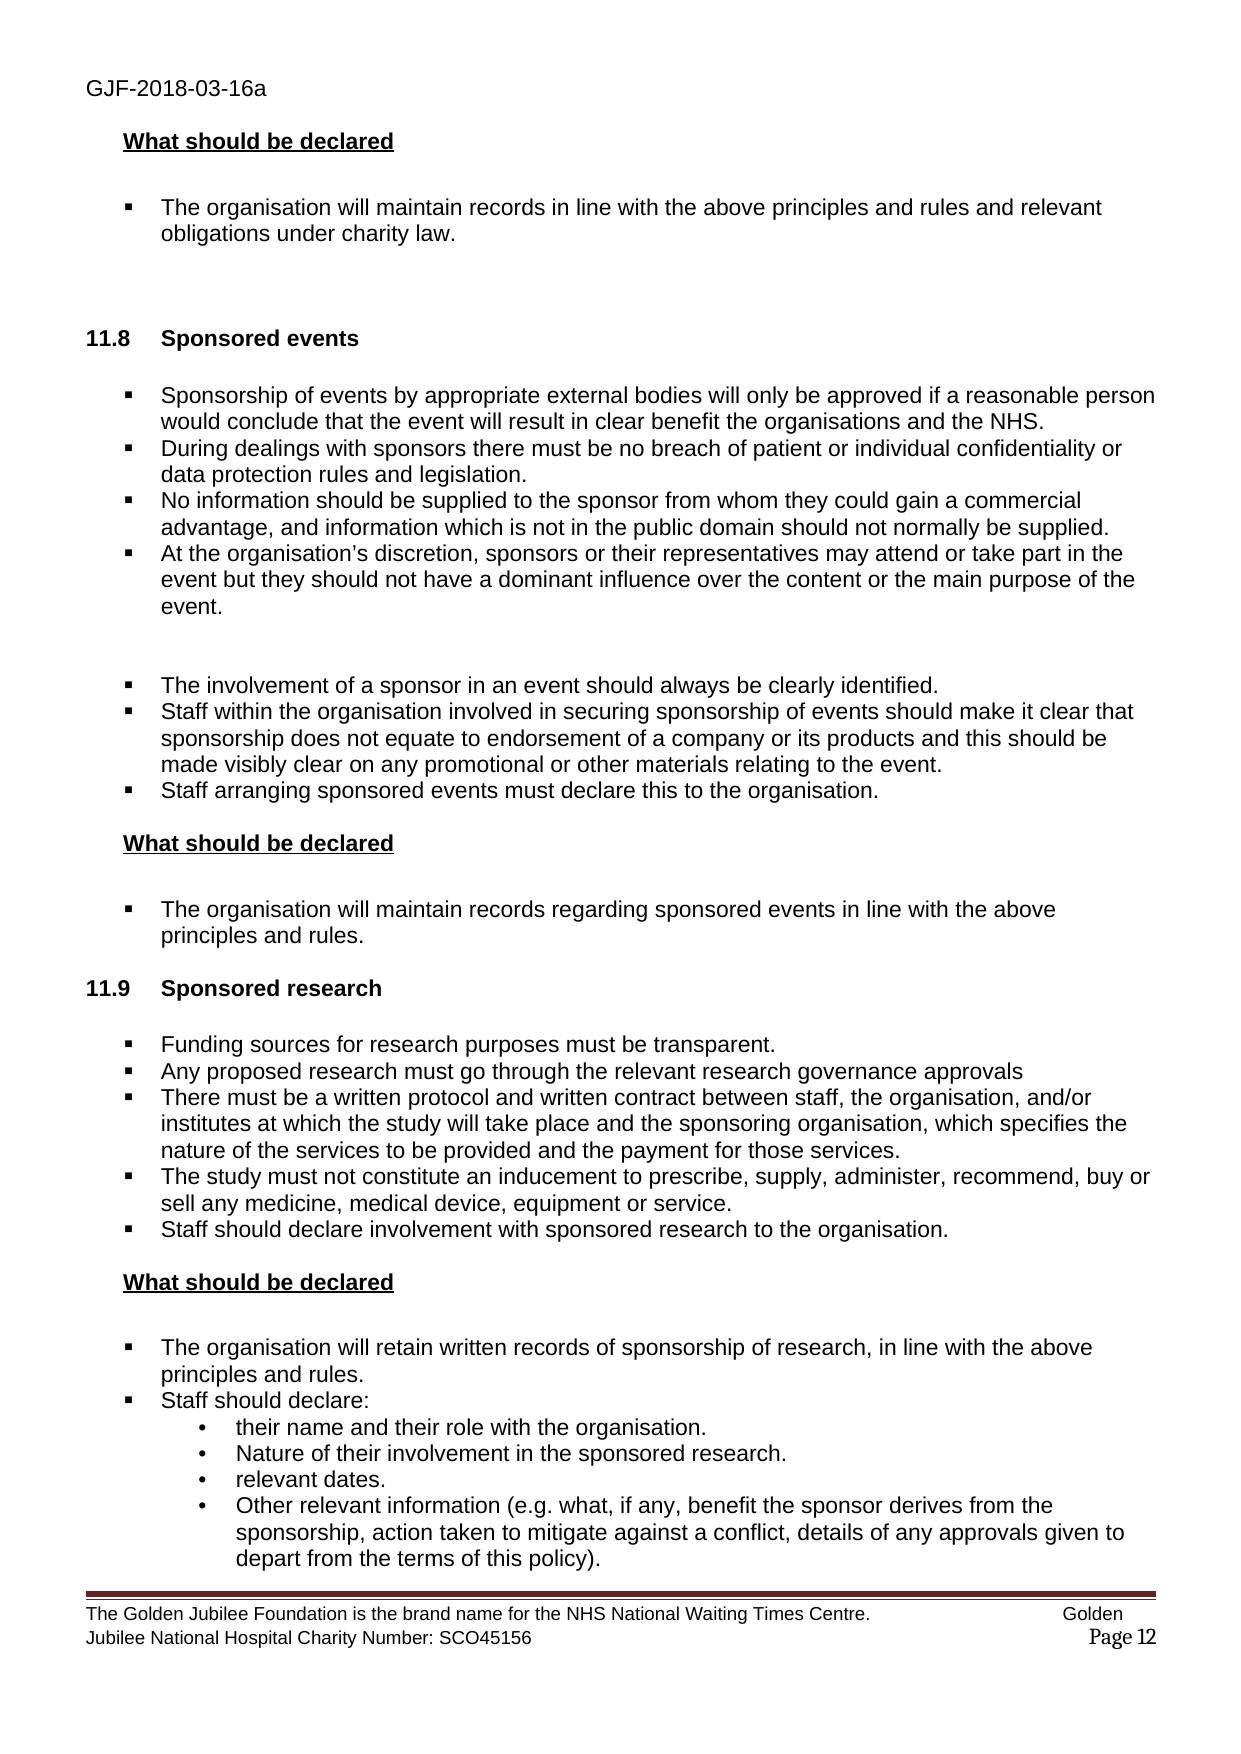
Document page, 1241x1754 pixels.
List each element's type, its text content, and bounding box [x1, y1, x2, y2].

subtitle What should be declared [123, 830, 1156, 856]
list Staff should declare involvement with sponsored research to the organisation. [123, 1216, 1156, 1242]
list their name and their role with the organisation. [198, 1413, 1156, 1440]
list Any proposed research must go through the relevant research governance approvals [123, 1058, 1156, 1084]
list There must be a written protocol and written contract between staff, the organisation, and/or institutes at which the study will take place and the sponsoring organisation, which specifies the nature of the services to be provided and the payment for those services. [123, 1084, 1156, 1163]
list Sponsorship of events by appropriate external bodies will only be approved if a reasonable person would conclude that the event will result in clear benefit the organisations and the NHS. [123, 382, 1156, 434]
list The organisation will maintain records regarding sponsored events in line with the above principles and rules. [123, 896, 1156, 948]
list Staff should declare: [123, 1387, 1156, 1413]
list The organisation will maintain records in line with the above principles and rules and relevant obligations under charity law. [123, 193, 1156, 246]
list Funding sources for research purposes must be transparent. [123, 1031, 1156, 1058]
list The involvement of a sponsor in an event should always be clearly identified. [123, 672, 1156, 698]
subtitle 11.8 Sponsored events [86, 325, 1156, 352]
list Staff arranging sponsored events must declare this to the organisation. [123, 777, 1156, 803]
subtitle What should be declared [123, 1268, 1156, 1295]
subtitle What should be declared [123, 128, 1156, 154]
list The organisation will retain written records of sponsorship of research, in line with the above principles and rules. [123, 1334, 1156, 1387]
list At the organisation’s discretion, sponsors or their representatives may attend or take part in the event but they should not have a dominant influence over the content or the main purpose of the event. [123, 540, 1156, 619]
list During dealings with sponsors there must be no breach of patient or individual confidentiality or data protection rules and legislation. [123, 434, 1156, 487]
list Staff within the organisation involved in securing sponsorship of events should make it clear that sponsorship does not equate to endorsement of a company or its products and this should be made visibly clear on any promotional or other materials relating to the event. [123, 698, 1156, 777]
list Nature of their involvement in the sponsored research. [198, 1440, 1156, 1466]
list The study must not constitute an inducement to prescribe, supply, administer, recommend, buy or sell any medicine, medical device, equipment or service. [123, 1163, 1156, 1216]
list No information should be supplied to the sponsor from whom they could gain a commercial advantage, and information which is not in the public domain should not normally be supplied. [123, 487, 1156, 540]
subtitle 11.9 Sponsored research [86, 975, 1156, 1001]
list relevant dates. [198, 1466, 1156, 1492]
list Other relevant information (e.g. what, if any, benefit the sponsor derives from the sponsorship, action taken to mitigate against a conflict, details of any approvals given to depart from the terms of this policy). [198, 1492, 1156, 1572]
